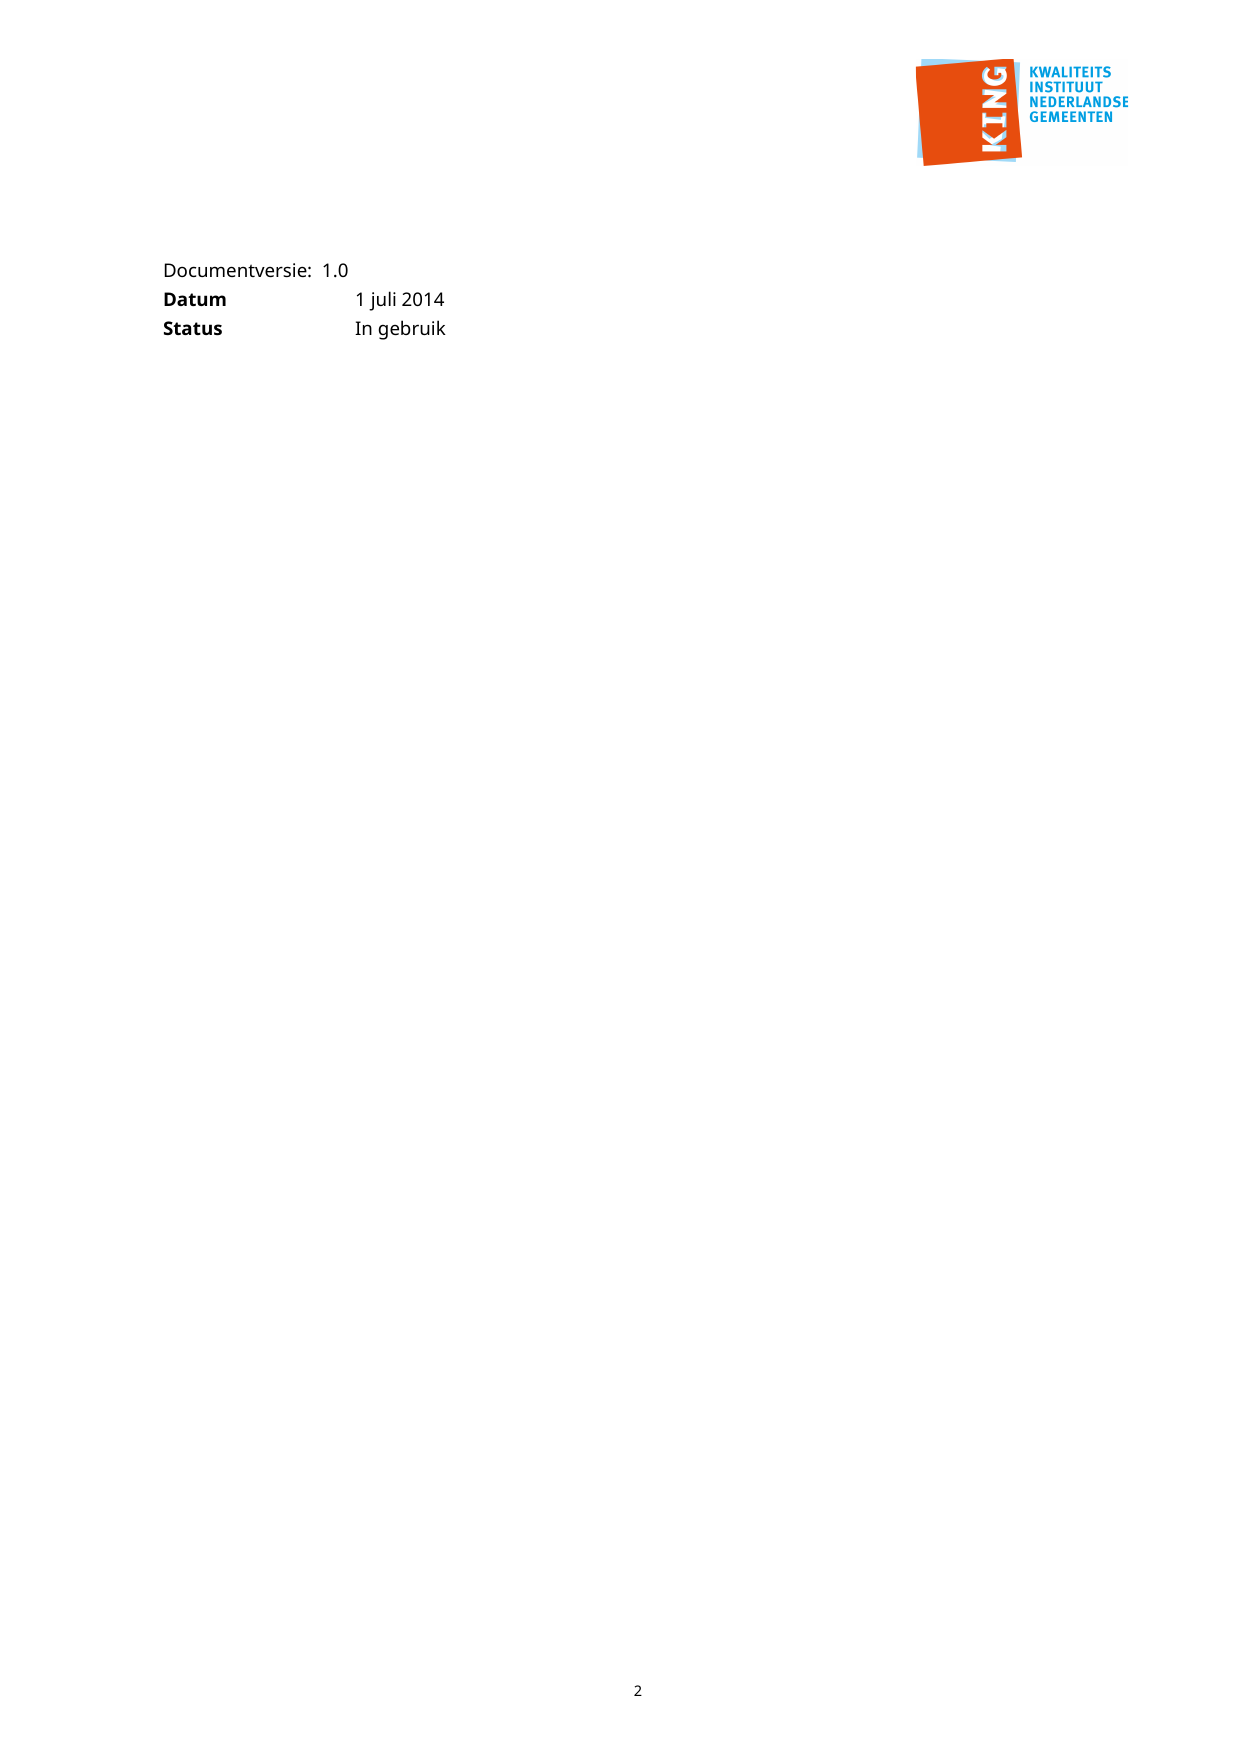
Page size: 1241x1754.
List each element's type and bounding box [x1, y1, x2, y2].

picture [915, 59, 1129, 166]
